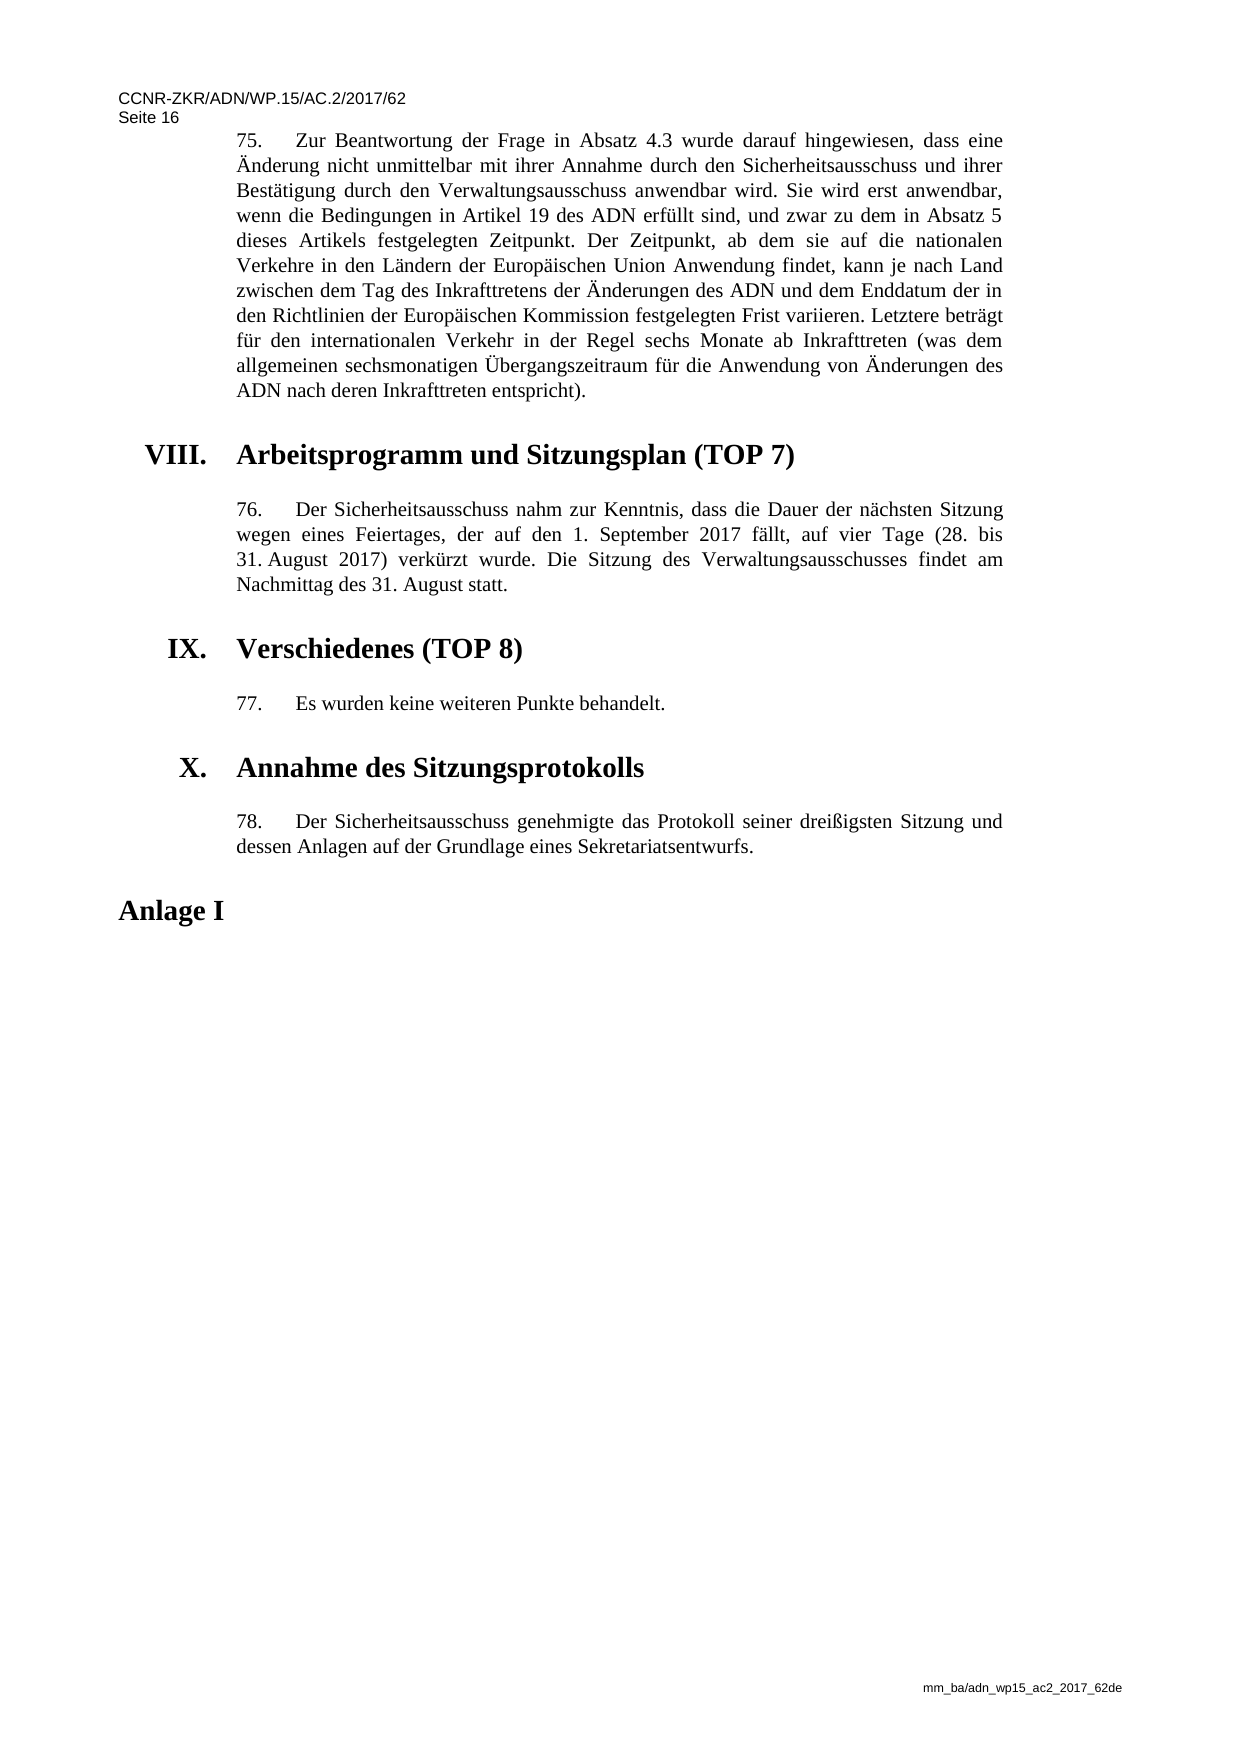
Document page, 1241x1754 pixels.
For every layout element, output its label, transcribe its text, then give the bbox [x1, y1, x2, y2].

text X. Annahme des Sitzungsprotokolls [118, 752, 1004, 783]
text 75. Zur Beantwortung der Frage in Absatz 4.3 wurde darauf hingewiesen, dass eine Änderung nicht unmittelbar mit ihrer Annahme durch den Sicherheitsausschuss und ihrer Bestätigung durch den Verwaltungsausschuss anwendbar wird. Sie wird erst anwendbar, wenn die Bedingungen in Artikel 19 des ADN erfüllt sind, und zwar zu dem in Absatz 5 dieses Artikels festgelegten Zeitpunkt. Der Zeitpunkt, ab dem sie auf die nationalen Verkehre in den Ländern der Europäischen Union Anwendung findet, kann je nach Land zwischen dem Tag des Inkrafttretens der Änderungen des ADN und dem Enddatum der in den Richtlinien der Europäischen Kommission festgelegten Frist variieren. Letztere beträgt für den internationalen Verkehr in der Regel sechs Monate ab Inkrafttreten (was dem allgemeinen sechsmonatigen Übergangszeitraum für die Anwendung von Änderungen des ADN nach deren Inkrafttreten entspricht). [236, 127, 1004, 402]
text VIII. Arbeitsprogramm und Sitzungsplan (TOP 7) [118, 439, 1004, 471]
text 77. Es wurden keine weiteren Punkte behandelt. [236, 689, 1004, 714]
text 78. Der Sicherheitsausschuss genehmigte das Protokoll seiner dreißigsten Sitzung und dessen Anlagen auf der Grundlage eines Sekretariatsentwurfs. [236, 808, 1004, 858]
text 76. Der Sicherheitsausschuss nahm zur Kenntnis, dass die Dauer der nächsten Sitzung wegen eines Feiertages, der auf den 1. September 2017 fällt, auf vier Tage (28. bis 31. August 2017) verkürzt wurde. Die Sitzung des Verwaltungsausschusses findet am Nachmittag des 31. August statt. [236, 496, 1004, 596]
text IX. Verschiedenes (TOP 8) [118, 633, 1004, 664]
text Anlage I [118, 896, 1004, 927]
